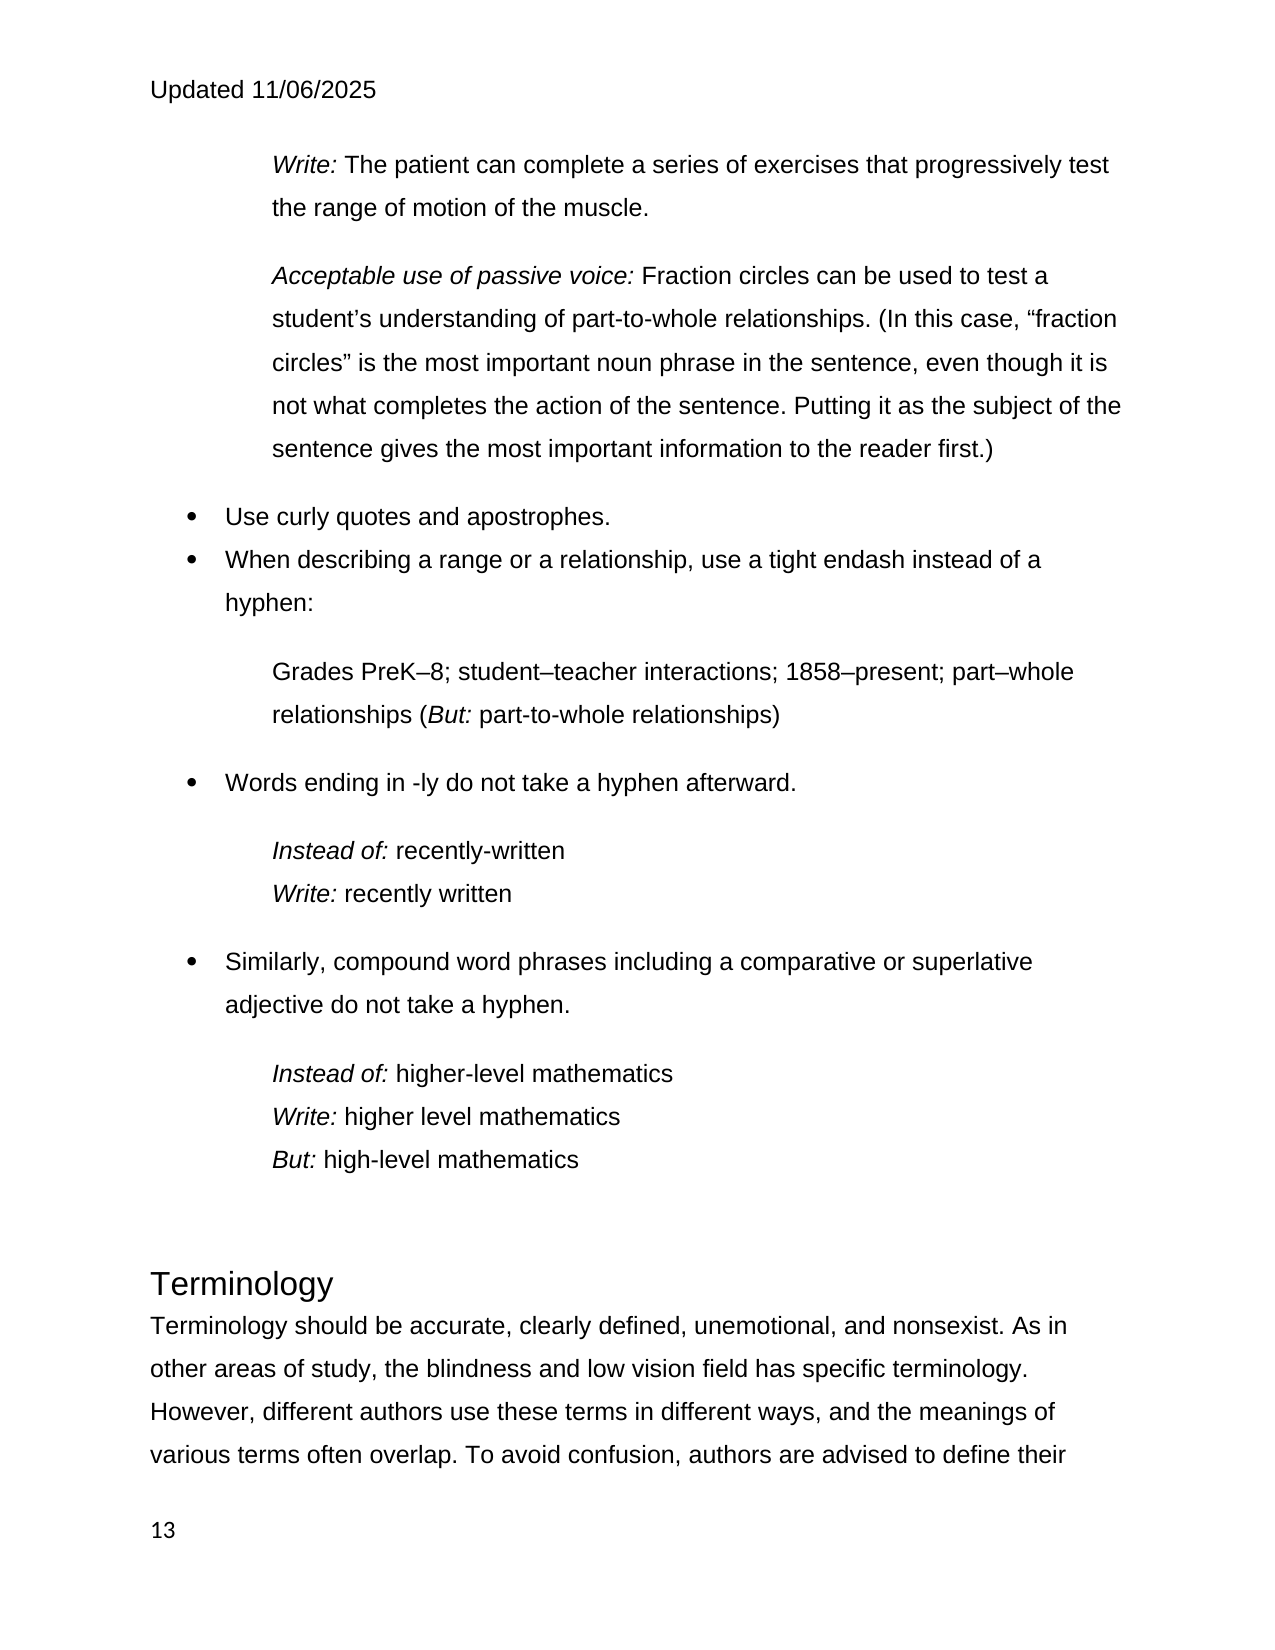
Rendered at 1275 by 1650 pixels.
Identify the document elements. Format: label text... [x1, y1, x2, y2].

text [150, 1311, 1125, 1469]
subtitle Terminology [150, 1264, 1125, 1303]
list Words ending in -ly do not take a hyphen afterward. [187, 768, 1125, 797]
text Instead of: higher-level mathematics Write: higher level mathematics But: high-level mathematics [272, 1058, 1125, 1173]
list Similarly, compound word phrases including a comparative or superlative adjective do not take a hyphen. [187, 947, 1125, 1019]
text Instead of: recently-written Write: recently written [272, 836, 1125, 908]
list When describing a range or a relationship, use a tight endash instead of a hyphen: [187, 545, 1125, 617]
list Use curly quotes and apostrophes. [187, 502, 1125, 531]
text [272, 150, 1125, 222]
text Acceptable use of passive voice: Fraction circles can be used to test a student’s understanding of part-to-whole relationships. (In this case, “fraction circles” is the most important noun phrase in the sentence, even though it is not what completes the action of the sentence. Putting it as the subject of the sentence gives the most important information to the reader first.) [272, 261, 1125, 462]
text Grades PreK–8; student–teacher interactions; 1858–present; part–whole relationships (But: part-to-whole relationships) [272, 656, 1125, 728]
